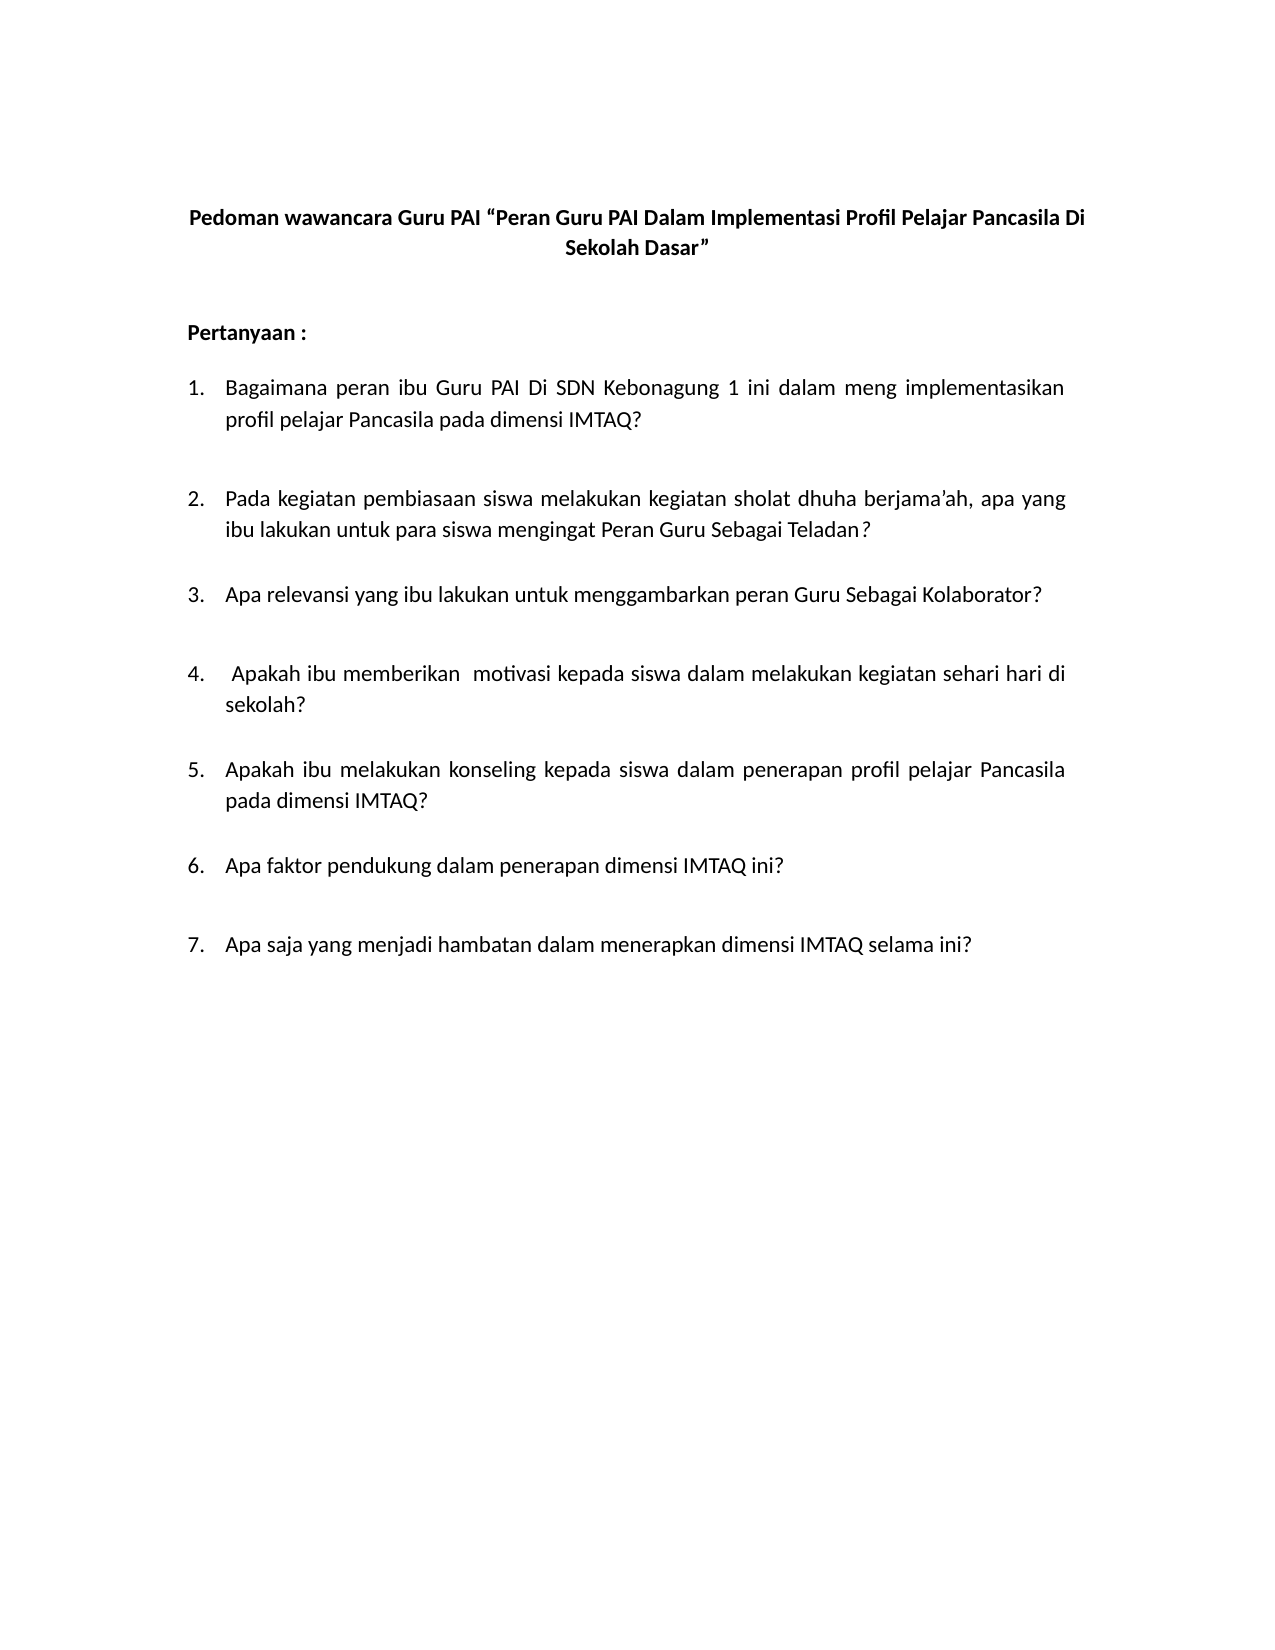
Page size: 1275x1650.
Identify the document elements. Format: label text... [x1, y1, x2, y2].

text Pertanyaan : [150, 318, 1124, 346]
list Apakah ibu melakukan konseling kepada siswa dalam penerapan profil pelajar Pancasila pada dimensi IMTAQ? [187, 755, 1067, 814]
list Bagaimana peran ibu Guru PAI Di SDN Kebonagung 1 ini dalam meng implementasikan profil pelajar Pancasila pada dimensi IMTAQ? [187, 373, 1067, 433]
list Apa saja yang menjadi hambatan dalam menerapkan dimensi IMTAQ selama ini? [187, 930, 1067, 958]
list Apa faktor pendukung dalam penerapan dimensi IMTAQ ini? [187, 851, 1067, 879]
list Apa relevansi yang ibu lakukan untuk menggambarkan peran Guru Sebagai Kolaborator? [187, 580, 1067, 608]
list Apakah ibu memberikan motivasi kepada siswa dalam melakukan kegiatan sehari hari di sekolah? [187, 659, 1067, 718]
list Pada kegiatan pembiasaan siswa melakukan kegiatan sholat dhuha berjama’ah, apa yang ibu lakukan untuk para siswa mengingat Peran Guru Sebagai Teladan? [187, 484, 1067, 543]
text Pedoman wawancara Guru PAI “Peran Guru PAI Dalam Implementasi Profil Pelajar Pancasila Di Sekolah Dasar” [150, 203, 1125, 261]
